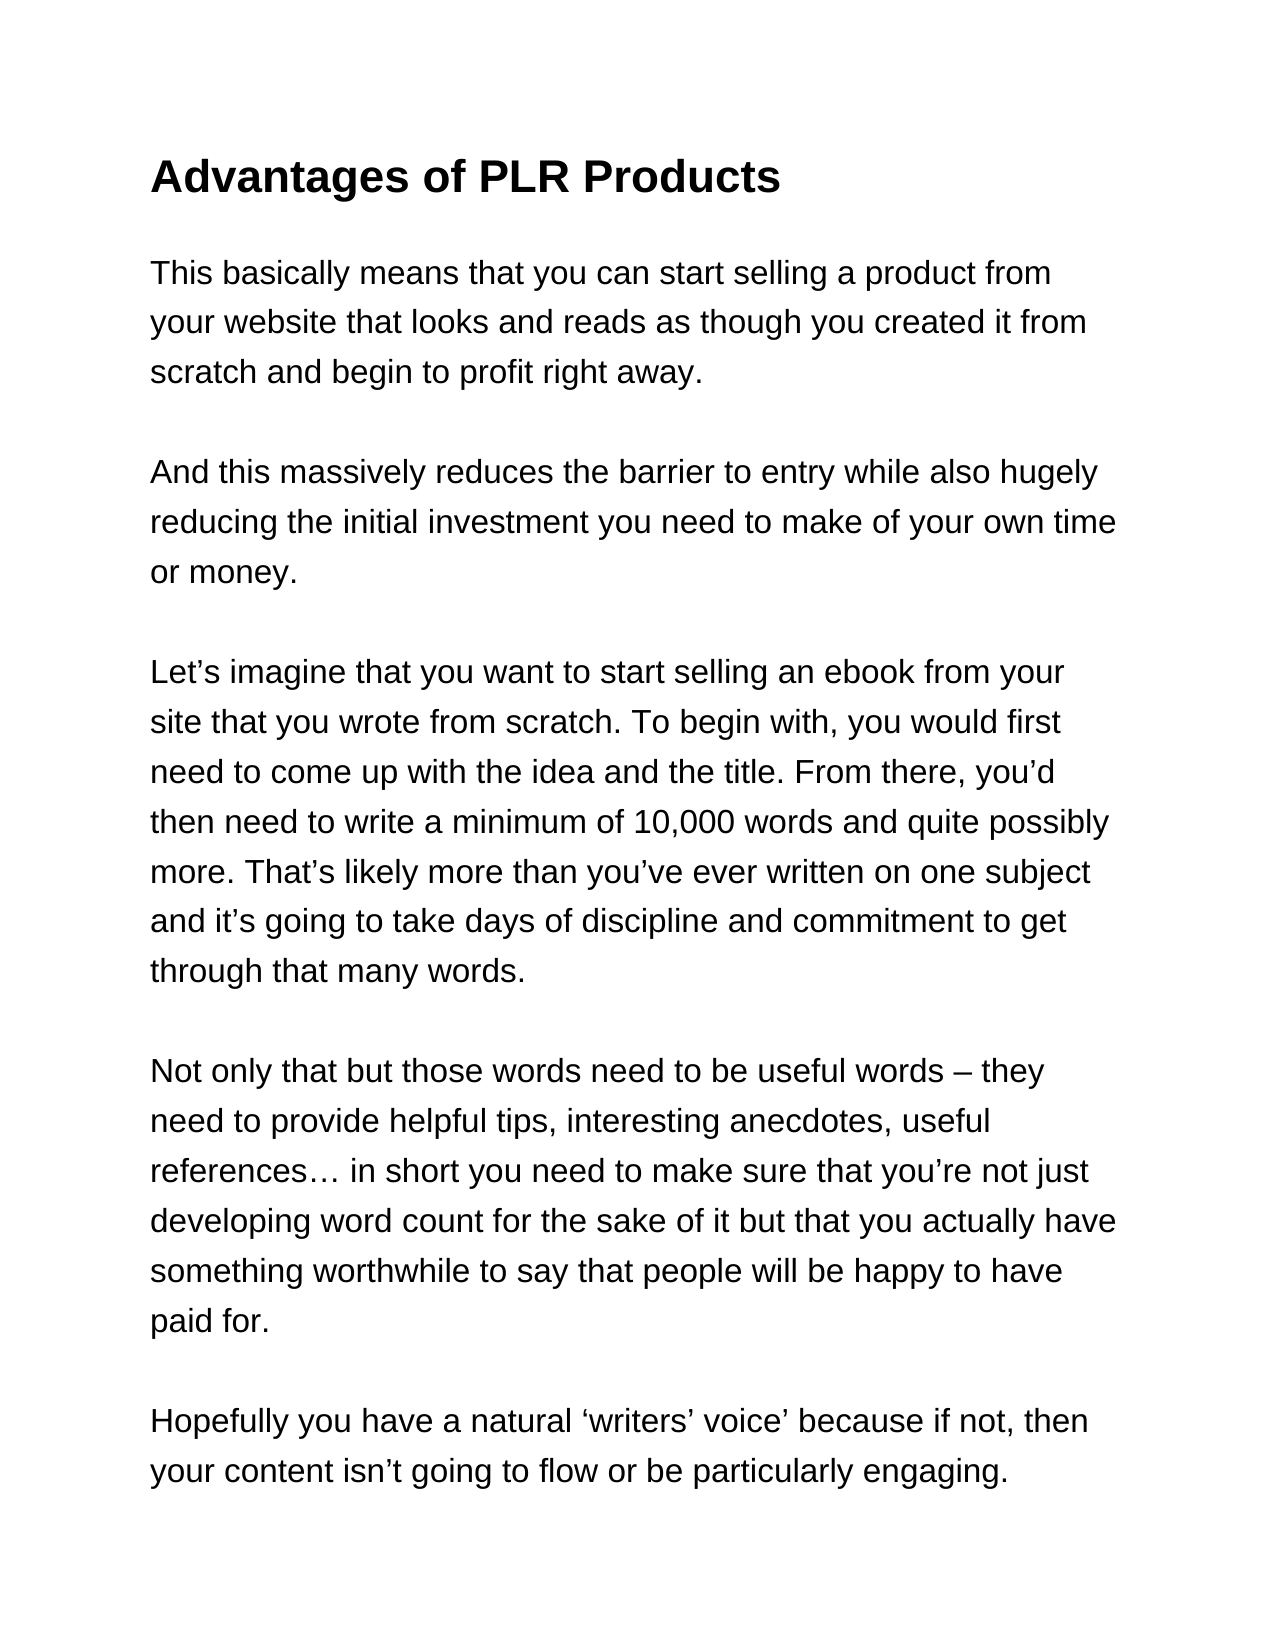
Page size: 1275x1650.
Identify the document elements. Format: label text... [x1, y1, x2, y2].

subtitle Advantages of PLR Products [150, 150, 1125, 203]
text Not only that but those words need to be useful words – they need to provide helpful tips, interesting anecdotes, useful references… in short you need to make sure that you’re not just developing word count for the sake of it but that you actually have something worthwhile to say that people will be happy to have paid for. [150, 1051, 1125, 1339]
text Let’s imagine that you want to start selling an ebook from your site that you wrote from scratch. To begin with, you would first need to come up with the idea and the title. From there, you’d then need to write a minimum of 10,000 words and quite possibly more. That’s likely more than you’ve ever written on one subject and it’s going to take days of discipline and commitment to get through that many words. [150, 652, 1125, 990]
text This basically means that you can start selling a product from your website that looks and reads as though you created it from scratch and begin to profit right away. [150, 253, 1125, 391]
text Hopefully you have a natural ‘writers’ voice’ because if not, then your content isn’t going to flow or be particularly engaging. [150, 1401, 1125, 1489]
text And this massively reduces the barrier to entry while also hugely reducing the initial investment you need to make of your own time or money. [150, 452, 1125, 591]
